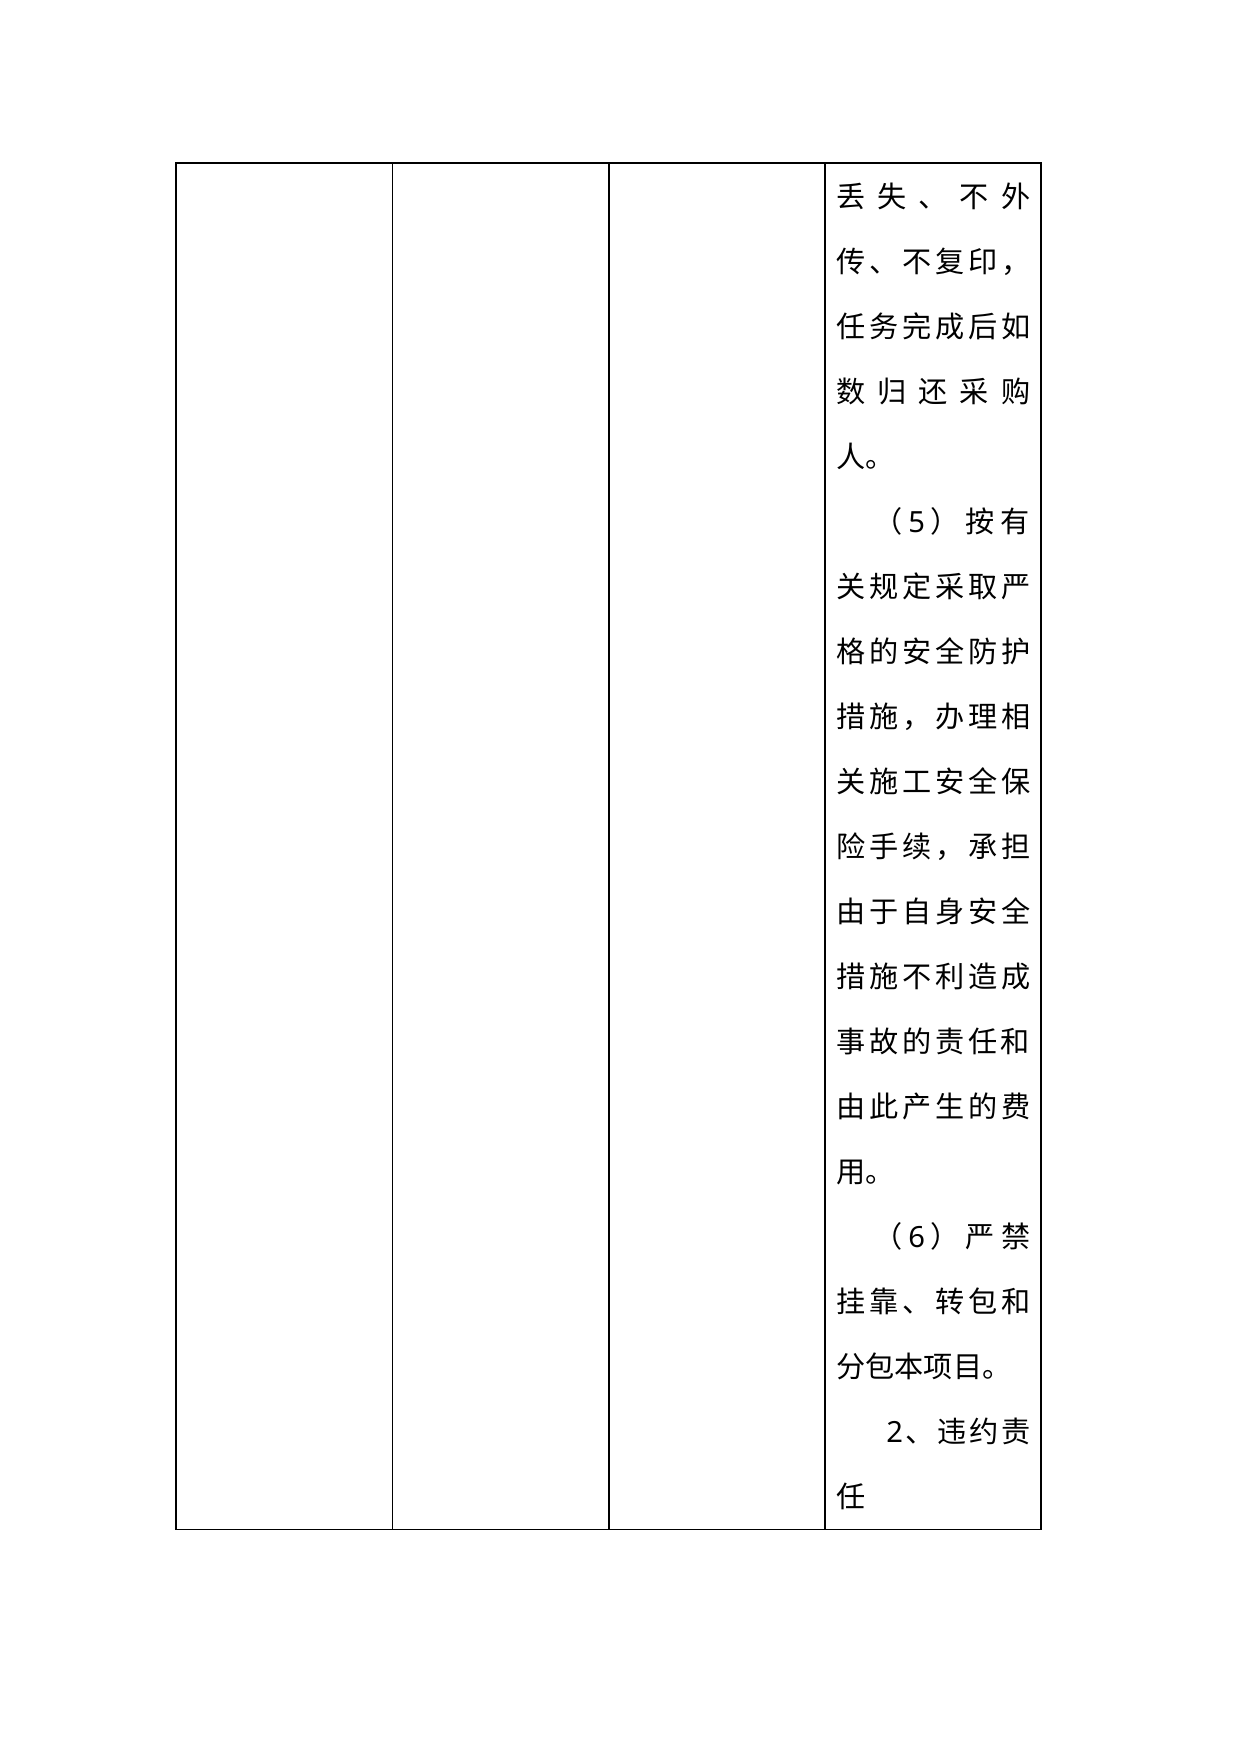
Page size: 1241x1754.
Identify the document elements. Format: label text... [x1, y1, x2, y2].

table_cell [177, 164, 392, 1528]
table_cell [826, 164, 1040, 1528]
table_cell 1 [393, 164, 608, 1528]
table_cell [610, 164, 824, 1528]
